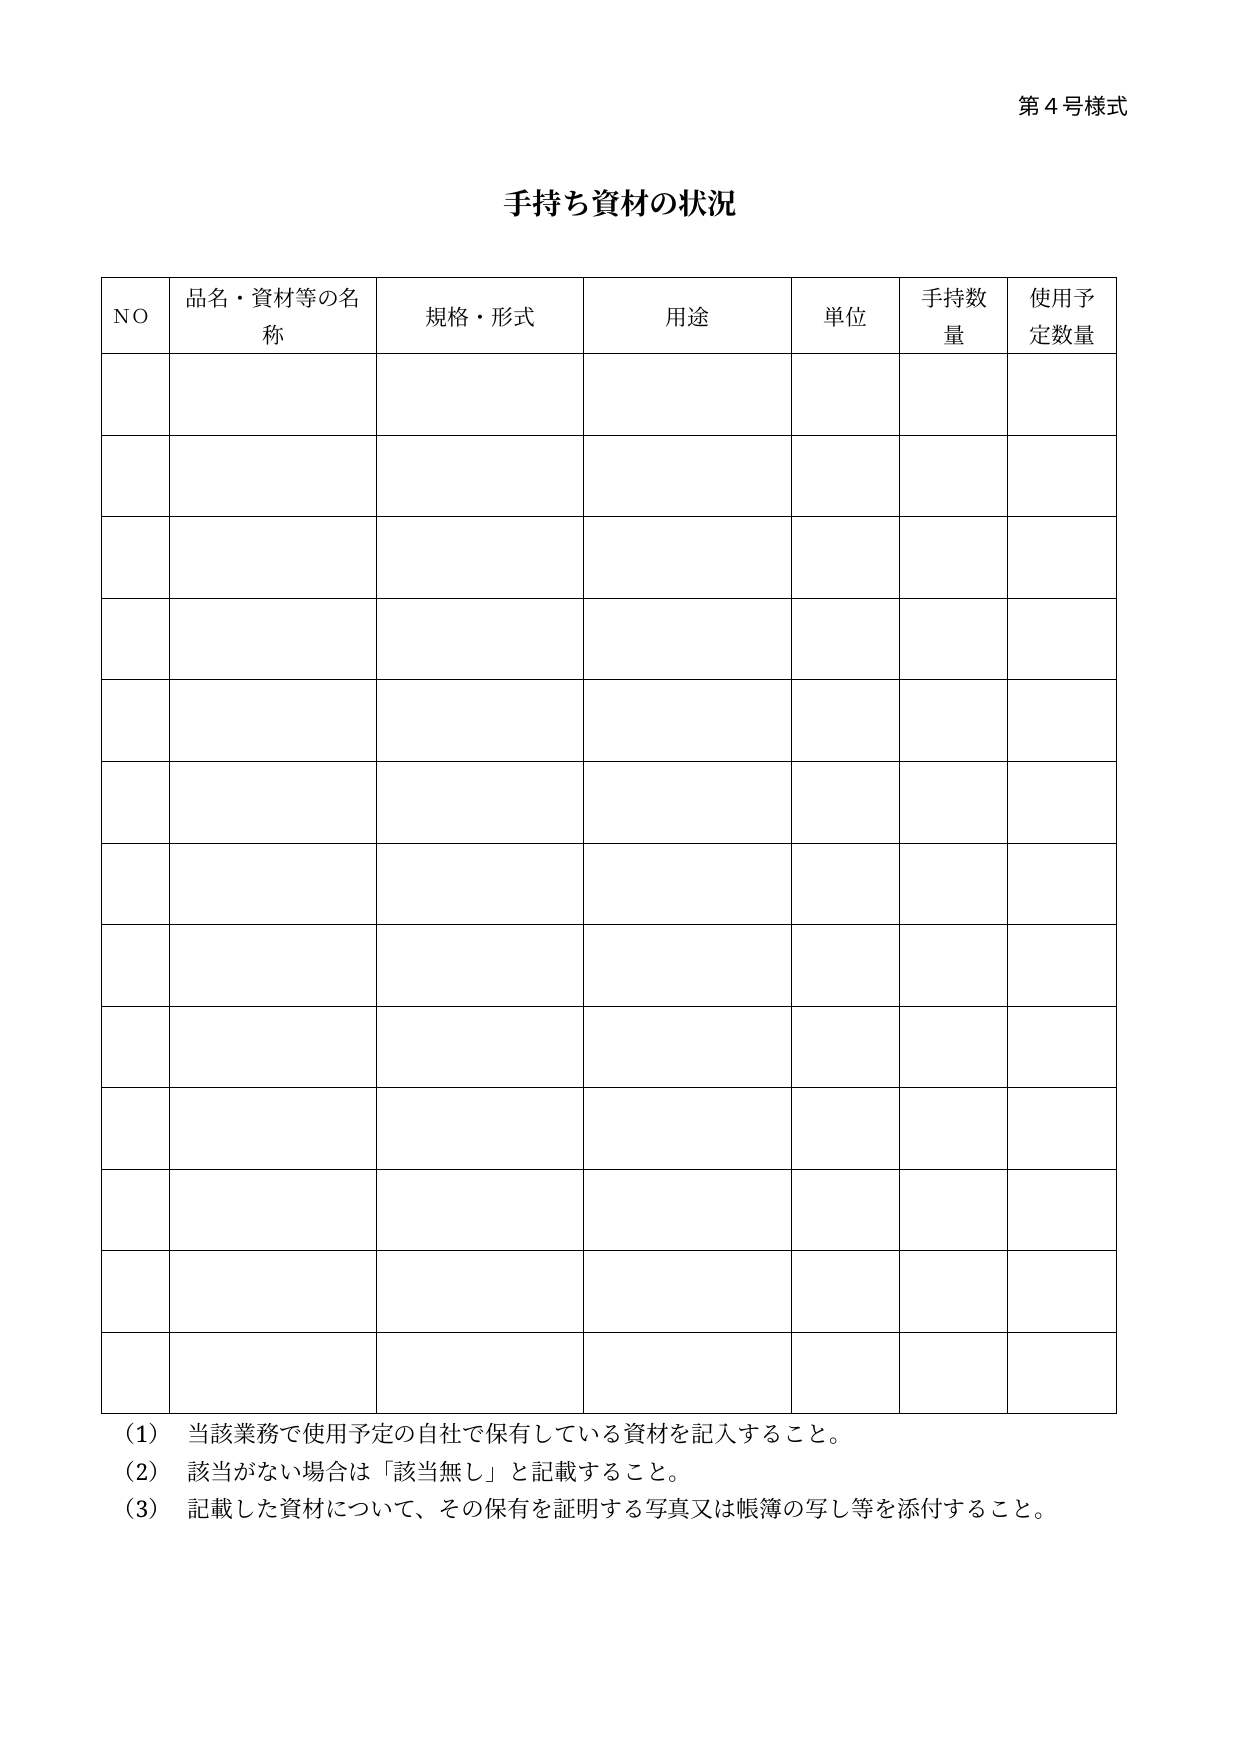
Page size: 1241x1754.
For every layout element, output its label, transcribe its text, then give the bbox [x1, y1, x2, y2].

table_cell [792, 354, 899, 434]
table_header 手持数量 [900, 278, 1007, 353]
table_cell [900, 1333, 1007, 1413]
table_cell [584, 1088, 791, 1169]
table_cell [900, 1088, 1007, 1169]
table_cell [1008, 1251, 1116, 1332]
table_cell [377, 680, 583, 761]
table_cell [102, 436, 169, 516]
table_header 規格・形式 [377, 278, 583, 353]
table_cell [170, 844, 376, 924]
table_cell [584, 354, 791, 434]
table_cell [584, 1251, 791, 1332]
table_cell [584, 599, 791, 679]
table_cell [170, 517, 376, 598]
table_cell [792, 1333, 899, 1413]
table_cell [584, 1007, 791, 1087]
table_cell [900, 925, 1007, 1006]
table_cell [792, 1088, 899, 1169]
table_header 使用予定数量 [1008, 278, 1116, 353]
table_cell [792, 1170, 899, 1250]
table_cell [792, 436, 899, 516]
table_cell [1008, 1088, 1116, 1169]
table_cell [170, 1170, 376, 1250]
table_cell [1008, 925, 1116, 1006]
table_cell [900, 1251, 1007, 1332]
table_cell [102, 1007, 169, 1087]
table_cell [792, 762, 899, 842]
table_cell [900, 599, 1007, 679]
table_cell [377, 1251, 583, 1332]
table_cell [900, 1007, 1007, 1087]
table_cell [1008, 1007, 1116, 1087]
table_cell [792, 1007, 899, 1087]
table_cell [900, 436, 1007, 516]
table_cell [584, 436, 791, 516]
table_cell [1008, 436, 1116, 516]
table_cell [102, 680, 169, 761]
table_cell [900, 354, 1007, 434]
table_cell [170, 1251, 376, 1332]
table_cell [377, 517, 583, 598]
table_cell [102, 1170, 169, 1250]
table_cell [170, 925, 376, 1006]
table_cell [584, 1333, 791, 1413]
table_cell [1008, 1333, 1116, 1413]
table_cell [1008, 354, 1116, 434]
table_header 単位 [792, 278, 899, 353]
table_cell [102, 517, 169, 598]
table_cell [792, 680, 899, 761]
table_cell [584, 517, 791, 598]
table_cell [377, 762, 583, 842]
table_cell [584, 680, 791, 761]
table_cell [792, 925, 899, 1006]
table_cell [1008, 599, 1116, 679]
text 手持ち資材の状況 [112, 164, 1128, 239]
table_cell [170, 680, 376, 761]
table_cell [377, 1170, 583, 1250]
table_cell [102, 925, 169, 1006]
table_cell [377, 1007, 583, 1087]
table_cell [377, 599, 583, 679]
table_cell [584, 844, 791, 924]
table_header ＮＯ [102, 278, 169, 353]
table_cell [900, 762, 1007, 842]
table_cell [1008, 844, 1116, 924]
table_cell [900, 517, 1007, 598]
table_cell [170, 1088, 376, 1169]
table_cell [584, 762, 791, 842]
table_cell [170, 1333, 376, 1413]
table_cell [377, 925, 583, 1006]
table_cell [1008, 762, 1116, 842]
table_cell [584, 925, 791, 1006]
table_cell [170, 436, 376, 516]
table_cell [102, 1088, 169, 1169]
table_cell [792, 1251, 899, 1332]
table_cell [377, 1333, 583, 1413]
table_cell [102, 1333, 169, 1413]
table_cell [102, 1251, 169, 1332]
table_cell [900, 844, 1007, 924]
table_cell [900, 680, 1007, 761]
table_cell [170, 354, 376, 434]
table_cell [102, 354, 169, 434]
table_cell [1008, 680, 1116, 761]
list 記載した資材について、その保有を証明する写真又は帳簿の写し等を添付すること。 [112, 1489, 1128, 1527]
table_cell [102, 762, 169, 842]
table_cell [377, 436, 583, 516]
table_cell [377, 354, 583, 434]
table_cell [792, 517, 899, 598]
table_cell [1008, 517, 1116, 598]
list 該当がない場合は「該当無し」と記載すること。 [112, 1452, 1128, 1489]
table_cell [170, 599, 376, 679]
table_header 用途 [584, 278, 791, 353]
table_cell [792, 599, 899, 679]
table_cell [102, 599, 169, 679]
list 当該業務で使用予定の自社で保有している資材を記入すること。 [112, 1414, 1128, 1452]
table_cell [1008, 1170, 1116, 1250]
table_cell [377, 1088, 583, 1169]
table_cell [102, 844, 169, 924]
table_cell [377, 844, 583, 924]
table_cell [792, 844, 899, 924]
table_cell [170, 1007, 376, 1087]
table_cell [170, 762, 376, 842]
table_cell [900, 1170, 1007, 1250]
table_cell [584, 1170, 791, 1250]
table_header 品名・資材等の名称 [170, 278, 376, 353]
